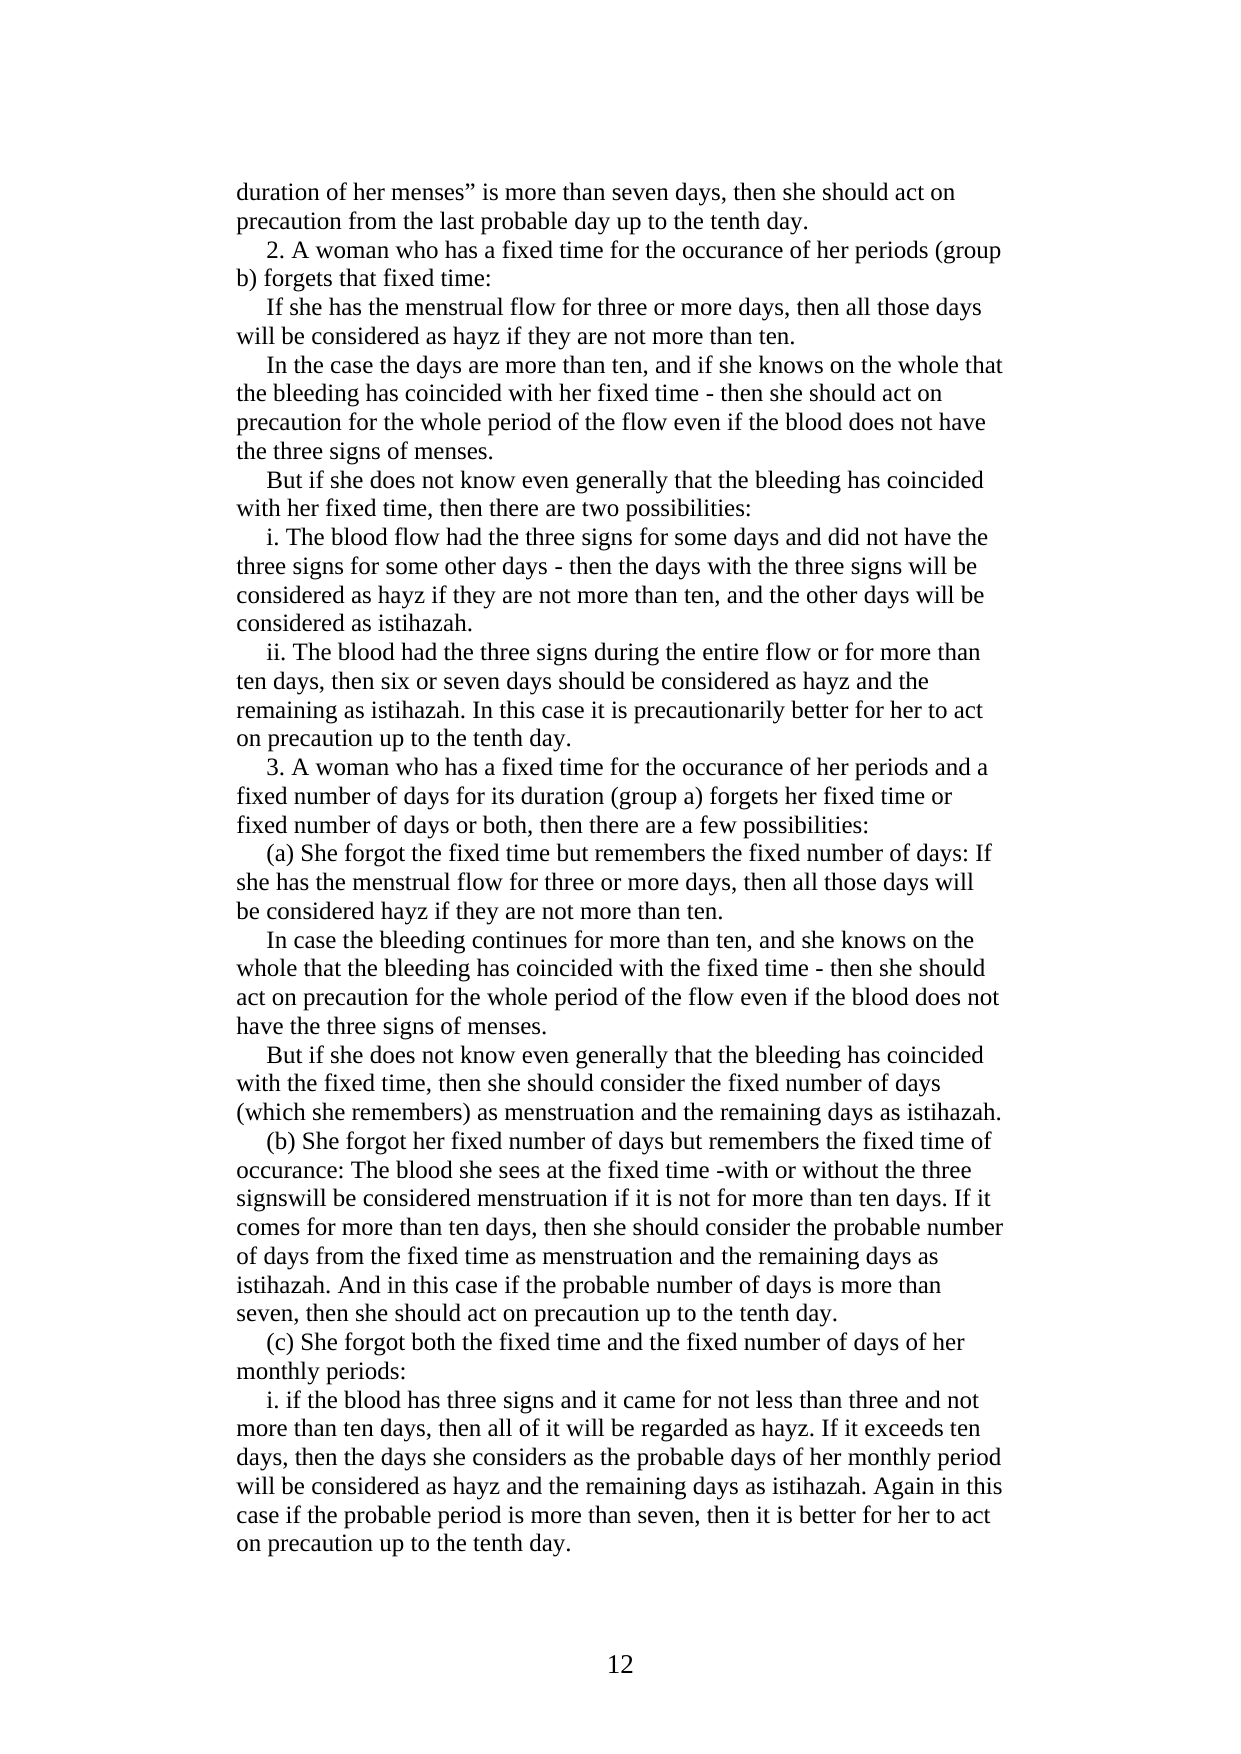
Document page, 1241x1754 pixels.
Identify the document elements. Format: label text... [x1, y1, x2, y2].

text 3. A woman who has a fixed time for the occurance of her periods and a fixed number of days for its dura­tion (group a) forgets her fixed time or fixed number of days or both, then there are a few possibilities: [236, 752, 1004, 838]
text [236, 177, 1004, 235]
text (b) She forgot her fixed number of days but remembers the fixed time of occurance: The blood she sees at the fixed time ‑with or without the three signs­will be considered menstruation if it is not for more than ten days. If it comes for more than ten days, then she should consider the probable number of days from the fixed time as menstruation and the remaining days as istihazah. And in this case if the probable number of days is more than seven, then she should act on precaution up to the tenth day. [236, 1126, 1004, 1327]
text (a) She forgot the fixed time but remembers the fix­ed number of days: If she has the menstrual flow for three or more days, then all those days will be con­sidered hayz if they are not more than ten. [236, 838, 1004, 925]
text 2. A woman who has a fixed time for the occurance of her periods (group b) forgets that fixed time: [236, 235, 1004, 292]
text ii. The blood had the three signs during the entire flow or for more than ten days, then six or seven days should be considered as hayz and the remaining as istihazah. In this case it is precautionarily better for her to act on precau­tion up to the tenth day. [236, 637, 1004, 752]
text (c) She forgot both the fixed time and the fixed number of days of her monthly periods: [236, 1327, 1004, 1385]
text i. if the blood has three signs and it came for not less than three and not more than ten days, then all of it will be regarded as hayz. If it ex­ceeds ten days, then the days she considers as the probable days of her monthly period will be considered as hayz and the remaining days as istihazah. Again in this case if the probable period is more than seven, then it is better for her to act on precaution up to the tenth day. [236, 1385, 1004, 1557]
text i. The blood flow had the three signs for some days and did not have the three signs for some other days ‑ then the days with the three signs will be considered as hayz if they are not more than ten, and the other days will be considered as istihazah. [236, 522, 1004, 637]
text But if she does not know even generally that the bleeding has coincided with her fixed time, then there are two possibilities: [236, 465, 1004, 522]
text In case the bleeding continues for more than ten, and she knows on the whole that the bleeding has coincided with the fixed time ‑ then she should act on precaution for the whole period of the flow even if the blood does not have the three signs of menses. [236, 925, 1004, 1040]
text But if she does not know even generally that the bleeding has coincided with the fixed time, then she should consider the fixed number of days (which she remembers) as menstruation and the remaining days as istihazah. [236, 1040, 1004, 1126]
text In the case the days are more than ten, and if she knows on the whole that the bleeding has coincided with her fixed time ‑ then she should act on precaution for the whole period of the flow even if the blood does not have the three signs of menses. [236, 350, 1004, 465]
text If she has the menstrual flow for three or more days, then all those days will be considered as hayz if they are not more than ten. [236, 292, 1004, 350]
